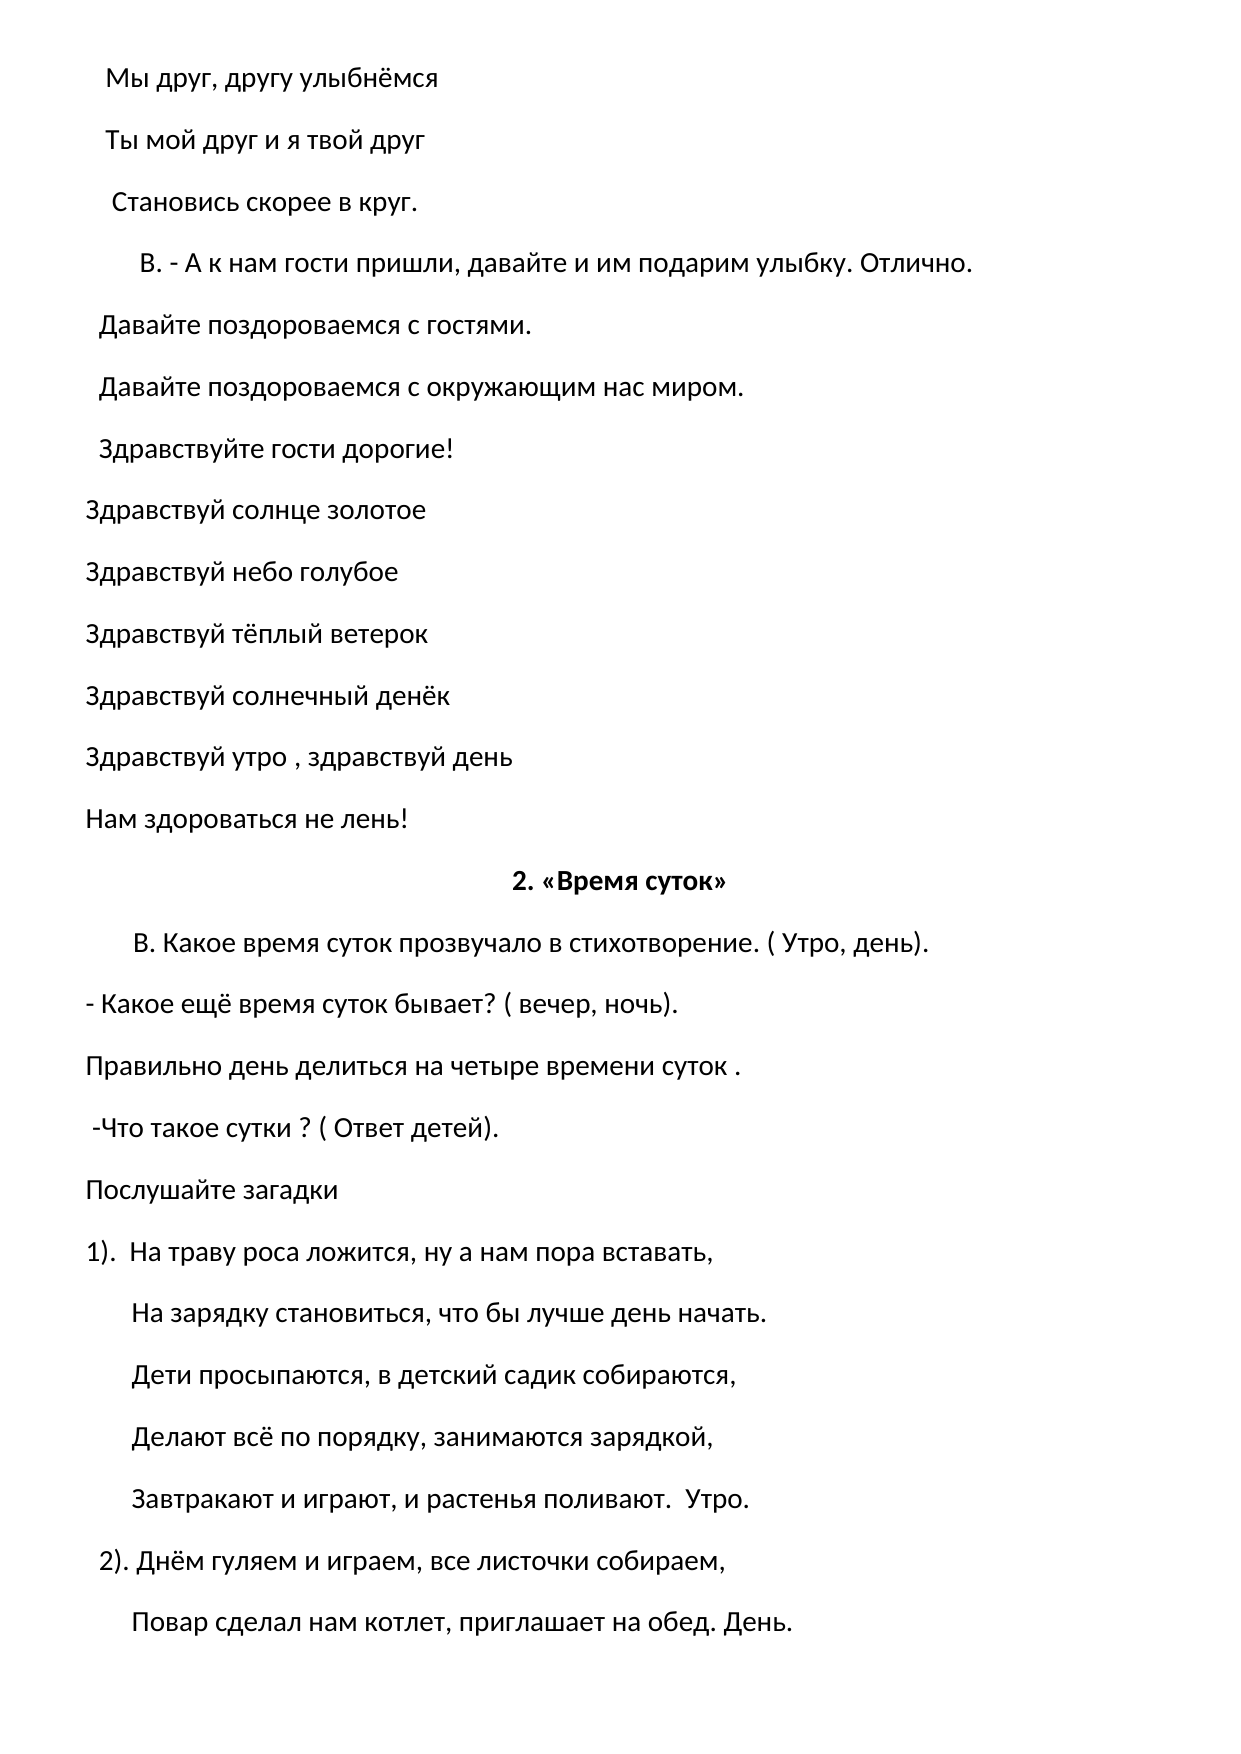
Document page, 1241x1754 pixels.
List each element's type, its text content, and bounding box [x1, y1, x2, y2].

text 1). На траву роса ложится, ну а нам пора вставать, [59, 1233, 1181, 1268]
text Здравствуй тёплый ветерок [59, 615, 1181, 651]
text 2. «Время суток» [59, 862, 1181, 898]
text - Какое ещё время суток бывает? ( вечер, ночь). [59, 986, 1181, 1021]
text Давайте поздороваемся с окружающим нас миром. [59, 368, 1181, 403]
text Здравствуй солнце золотое [59, 491, 1181, 527]
text Нам здороваться не лень! [59, 800, 1181, 836]
text Здравствуйте гости дорогие! [59, 430, 1181, 465]
text Давайте поздороваемся с гостями. [59, 306, 1181, 342]
text 2). Днём гуляем и играем, все листочки собираем, [59, 1542, 1181, 1577]
text Мы друг, другу улыбнёмся [59, 59, 1181, 95]
text Завтракают и играют, и растенья поливают. Утро. [59, 1480, 1181, 1515]
text В. Какое время суток прозвучало в стихотворение. ( Утро, день). [59, 924, 1181, 959]
text -Что такое сутки ? ( Ответ детей). [59, 1109, 1181, 1145]
text Правильно день делиться на четыре времени суток . [59, 1047, 1181, 1083]
text Дети просыпаются, в детский садик собираются, [59, 1356, 1181, 1392]
text Становись скорее в круг. [59, 183, 1181, 218]
text Здравствуй утро , здравствуй день [59, 738, 1181, 774]
text Здравствуй небо голубое [59, 553, 1181, 589]
text Повар сделал нам котлет, приглашает на обед. День. [59, 1603, 1181, 1639]
text Здравствуй солнечный денёк [59, 677, 1181, 712]
text На зарядку становиться, что бы лучше день начать. [59, 1294, 1181, 1330]
text В. - А к нам гости пришли, давайте и им подарим улыбку. Отлично. [59, 244, 1181, 280]
text Послушайте загадки [59, 1171, 1181, 1207]
text Ты мой друг и я твой друг [59, 121, 1181, 156]
text Делают всё по порядку, занимаются зарядкой, [59, 1418, 1181, 1454]
